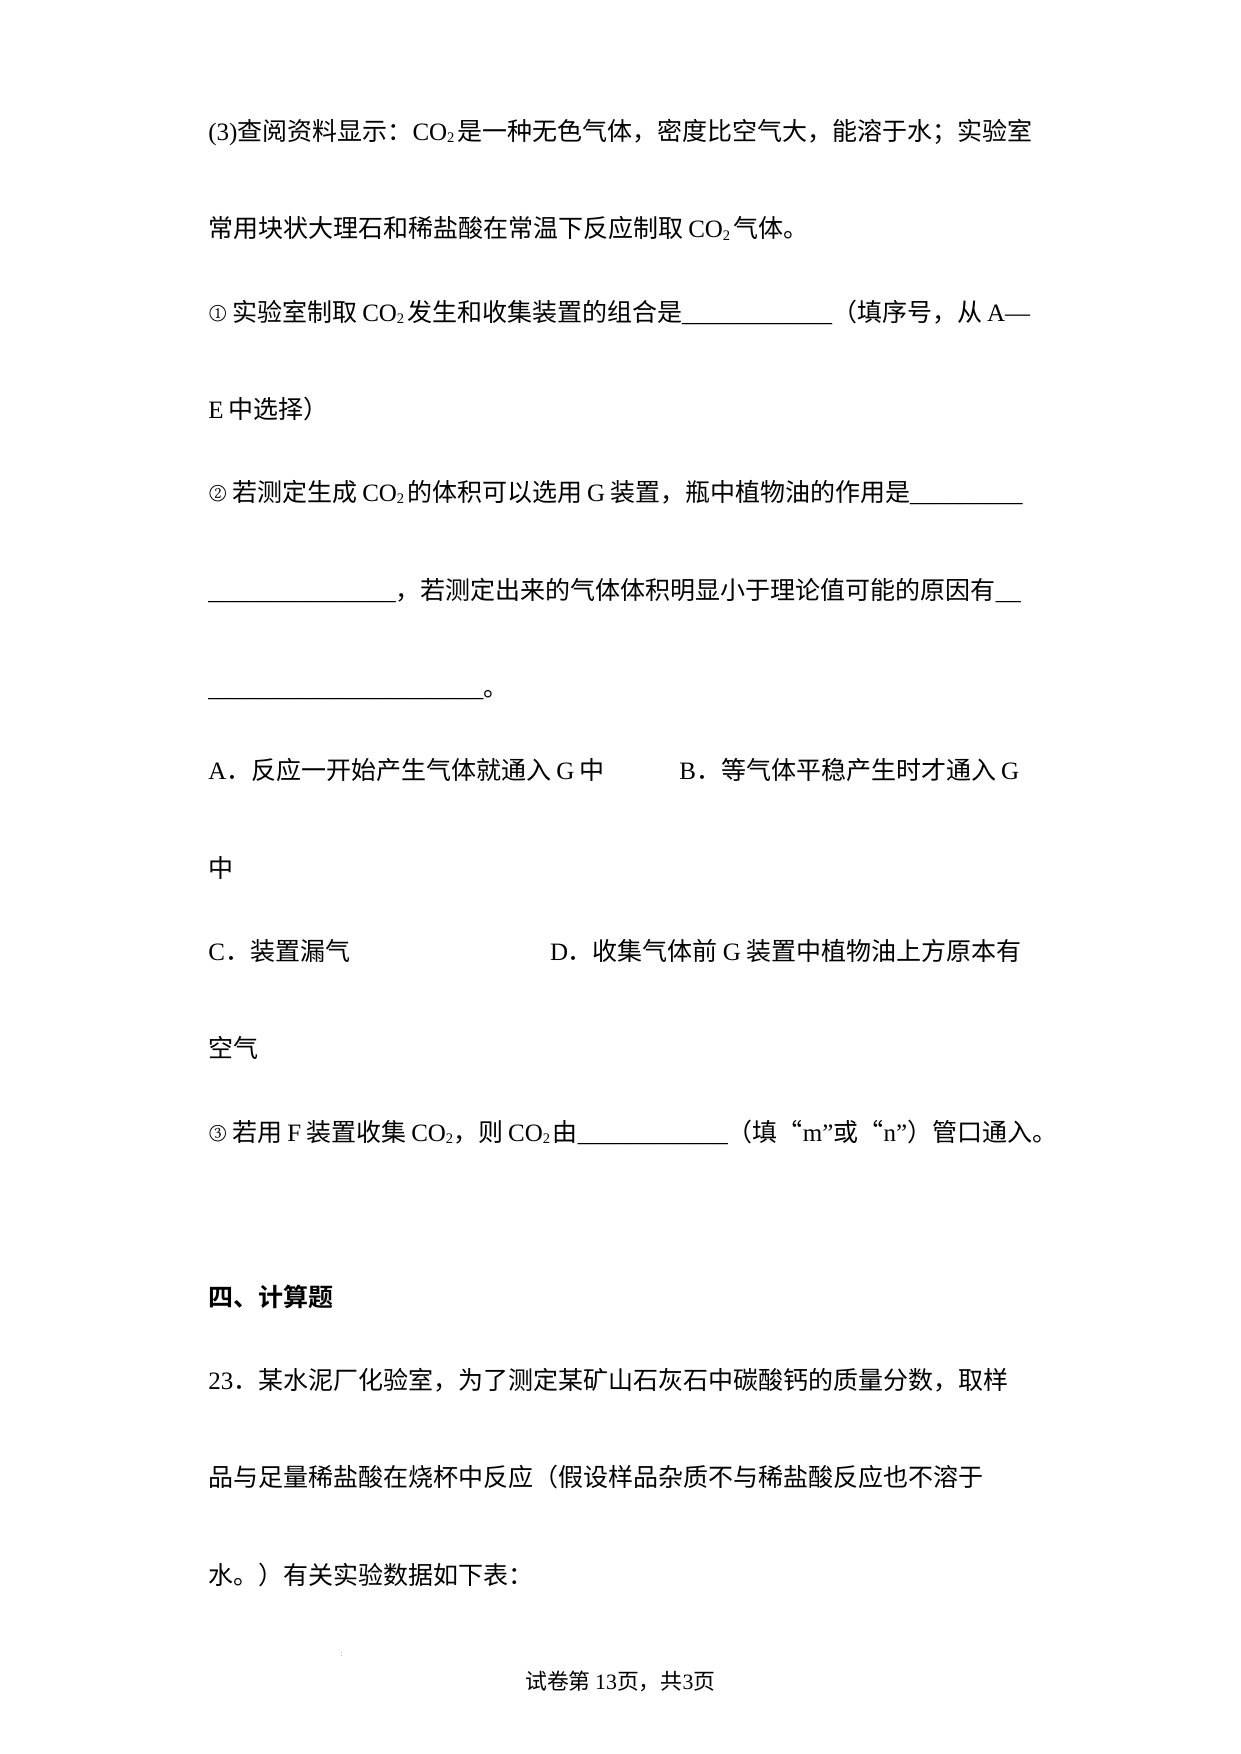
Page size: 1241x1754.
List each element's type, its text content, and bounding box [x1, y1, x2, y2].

text 23．某水泥厂化验室，为了测定某矿山石灰石中碳酸钙的质量分数，取样品与足量稀盐酸在烧杯中反应（假设样品杂质不与稀盐酸反应也不溶于水。）有关实验数据如下表： [208, 1346, 1032, 1606]
text (3)查阅资料显示：CO2是一种无色气体，密度比空气大，能溶于水；实验室常用块状大理石和稀盐酸在常温下反应制取CO2气体。 [208, 97, 1032, 259]
text A．反应一开始产生气体就通入G中 B．等气体平稳产生时才通入G中 [208, 736, 1032, 899]
text ③若用F装置收集CO2，则CO2由____________（填“m”或“n”）管口通入。 [208, 1098, 1032, 1163]
text ②若测定生成CO2的体积可以选用G装置，瓶中植物油的作用是________________________，若测定出来的气体体积明显小于理论值可能的原因有________________________。 [208, 458, 1032, 718]
text 四、计算题 [208, 1263, 1032, 1328]
text ①实验室制取CO2发生和收集装置的组合是____________（填序号，从A—E中选择） [208, 278, 1032, 440]
text C．装置漏气 D．收集气体前G装置中植物油上方原本有空气 [208, 917, 1032, 1079]
